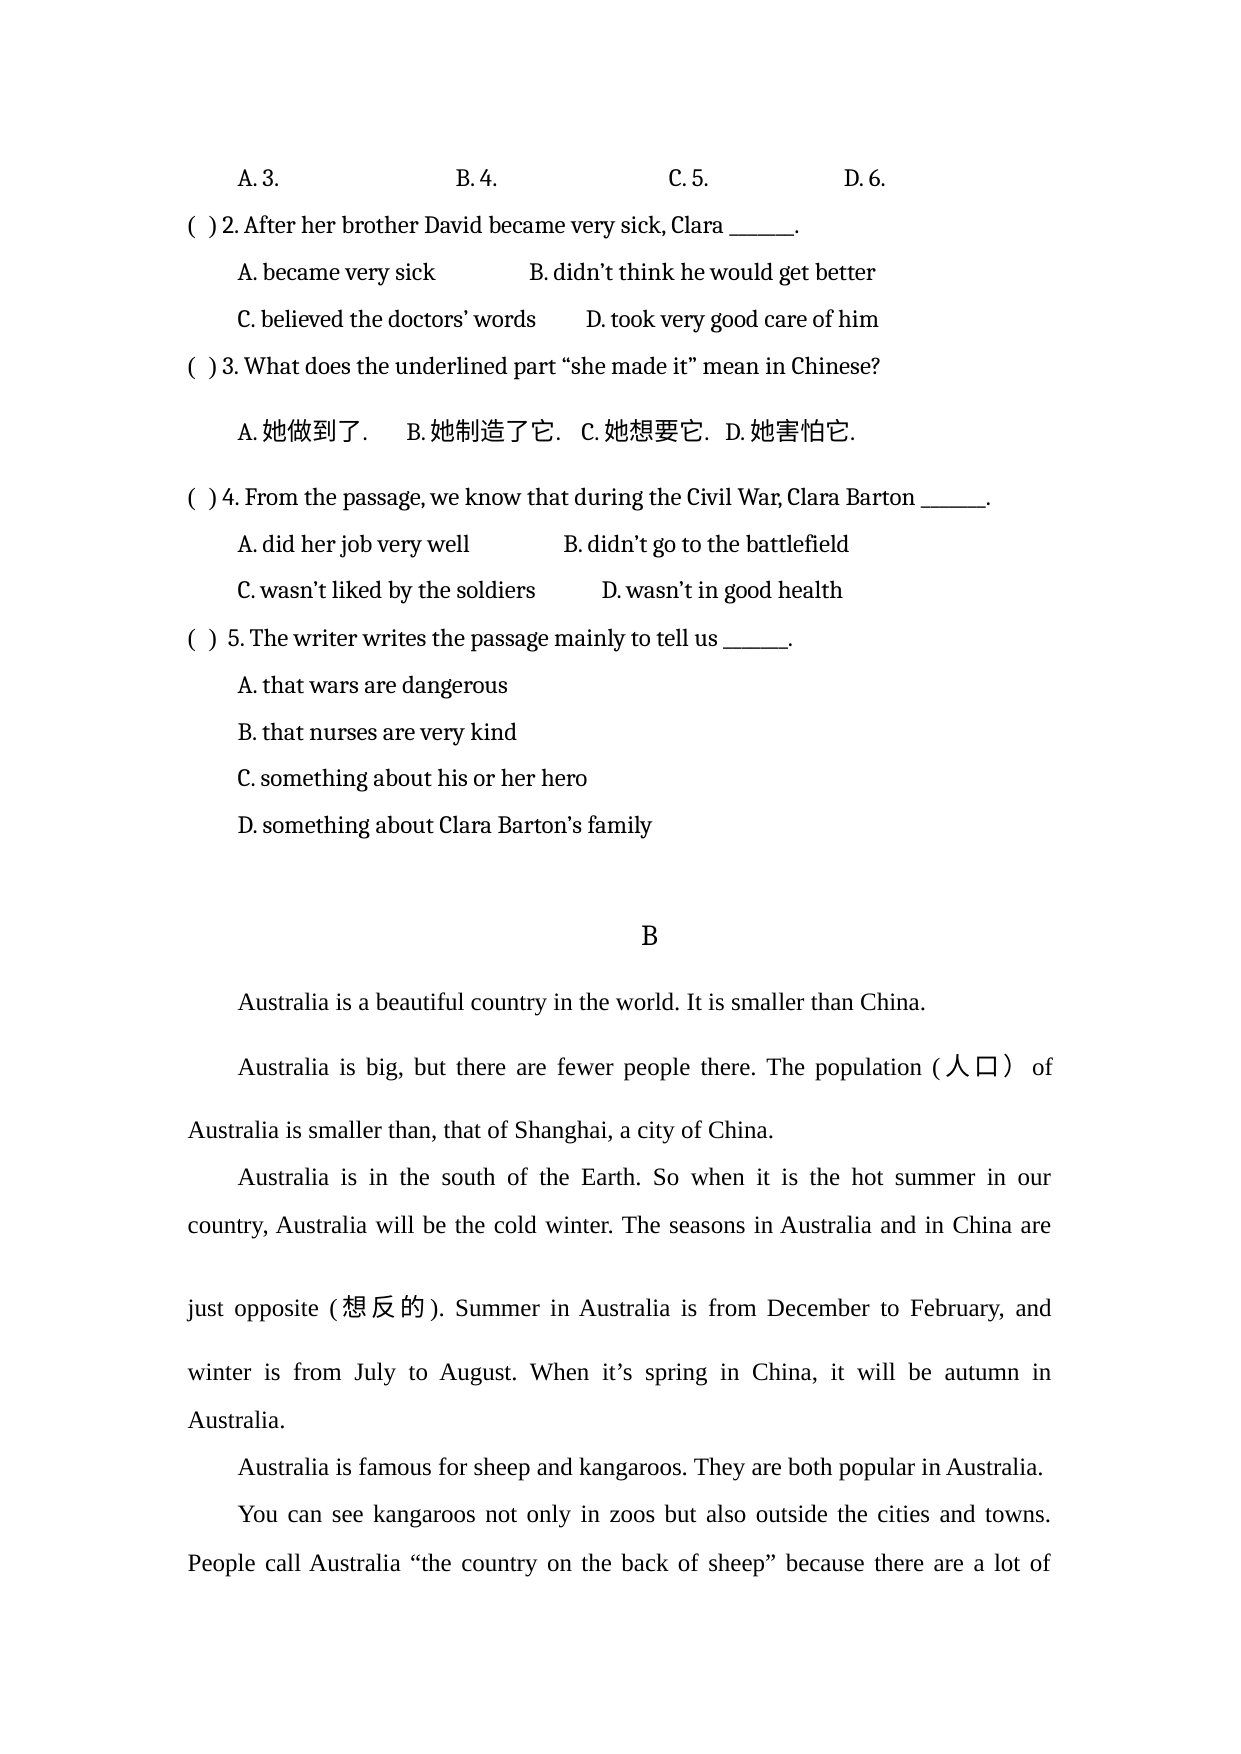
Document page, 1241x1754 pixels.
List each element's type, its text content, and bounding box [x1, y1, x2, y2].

text ( ) 4. From the passage, we know that during the Civil War, Clara Barton _______. [187, 480, 1053, 513]
text ( ) 2. After her brother David became very sick, Clara _______. [187, 209, 1053, 241]
text C. something about his or her hero [187, 762, 1053, 795]
text C. believed the doctors’ words D. took very good care of him [187, 303, 1053, 336]
text ( ) 5. The writer writes the passage mainly to tell us _______. [187, 621, 1053, 654]
text A. 3. B. 4. C. 5. D. 6. [187, 162, 1053, 194]
text D. something about Clara Barton’s family [187, 809, 1053, 842]
text Australia is a beautiful country in the world. It is smaller than China. [187, 985, 1053, 1017]
text A. that wars are dangerous [187, 669, 1053, 701]
text Australia is famous for sheep and kangaroos. They are both popular in Australia. [187, 1450, 1053, 1483]
text Australia is in the south of the Earth. So when it is the hot summer in our country, Australia will be the cold winter. The seasons in Australia and in China are just opposite (想反的). Summer in Australia is from December to February, and winter is from July to August. When it’s spring in China, it will be autumn in Australia. [187, 1160, 1053, 1436]
text Australia is big, but there are fewer people there. The population (人口）of Australia is smaller than, that of Shanghai, a city of China. [187, 1032, 1053, 1145]
text B. that nurses are very kind [187, 716, 1053, 748]
text A. became very sick B. didn’t think he would get better [187, 256, 1053, 289]
text A. 她做到了. B. 她制造了它. C. 她想要它. D. 她害怕它. [187, 397, 1053, 462]
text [187, 1497, 1053, 1578]
text ( ) 3. What does the underlined part “she made it” mean in Chinese? [187, 350, 1053, 382]
text B [187, 903, 1053, 968]
text C. wasn’t liked by the soldiers D. wasn’t in good health [187, 574, 1053, 607]
text A. did her job very well B. didn’t go to the battlefield [187, 528, 1053, 560]
